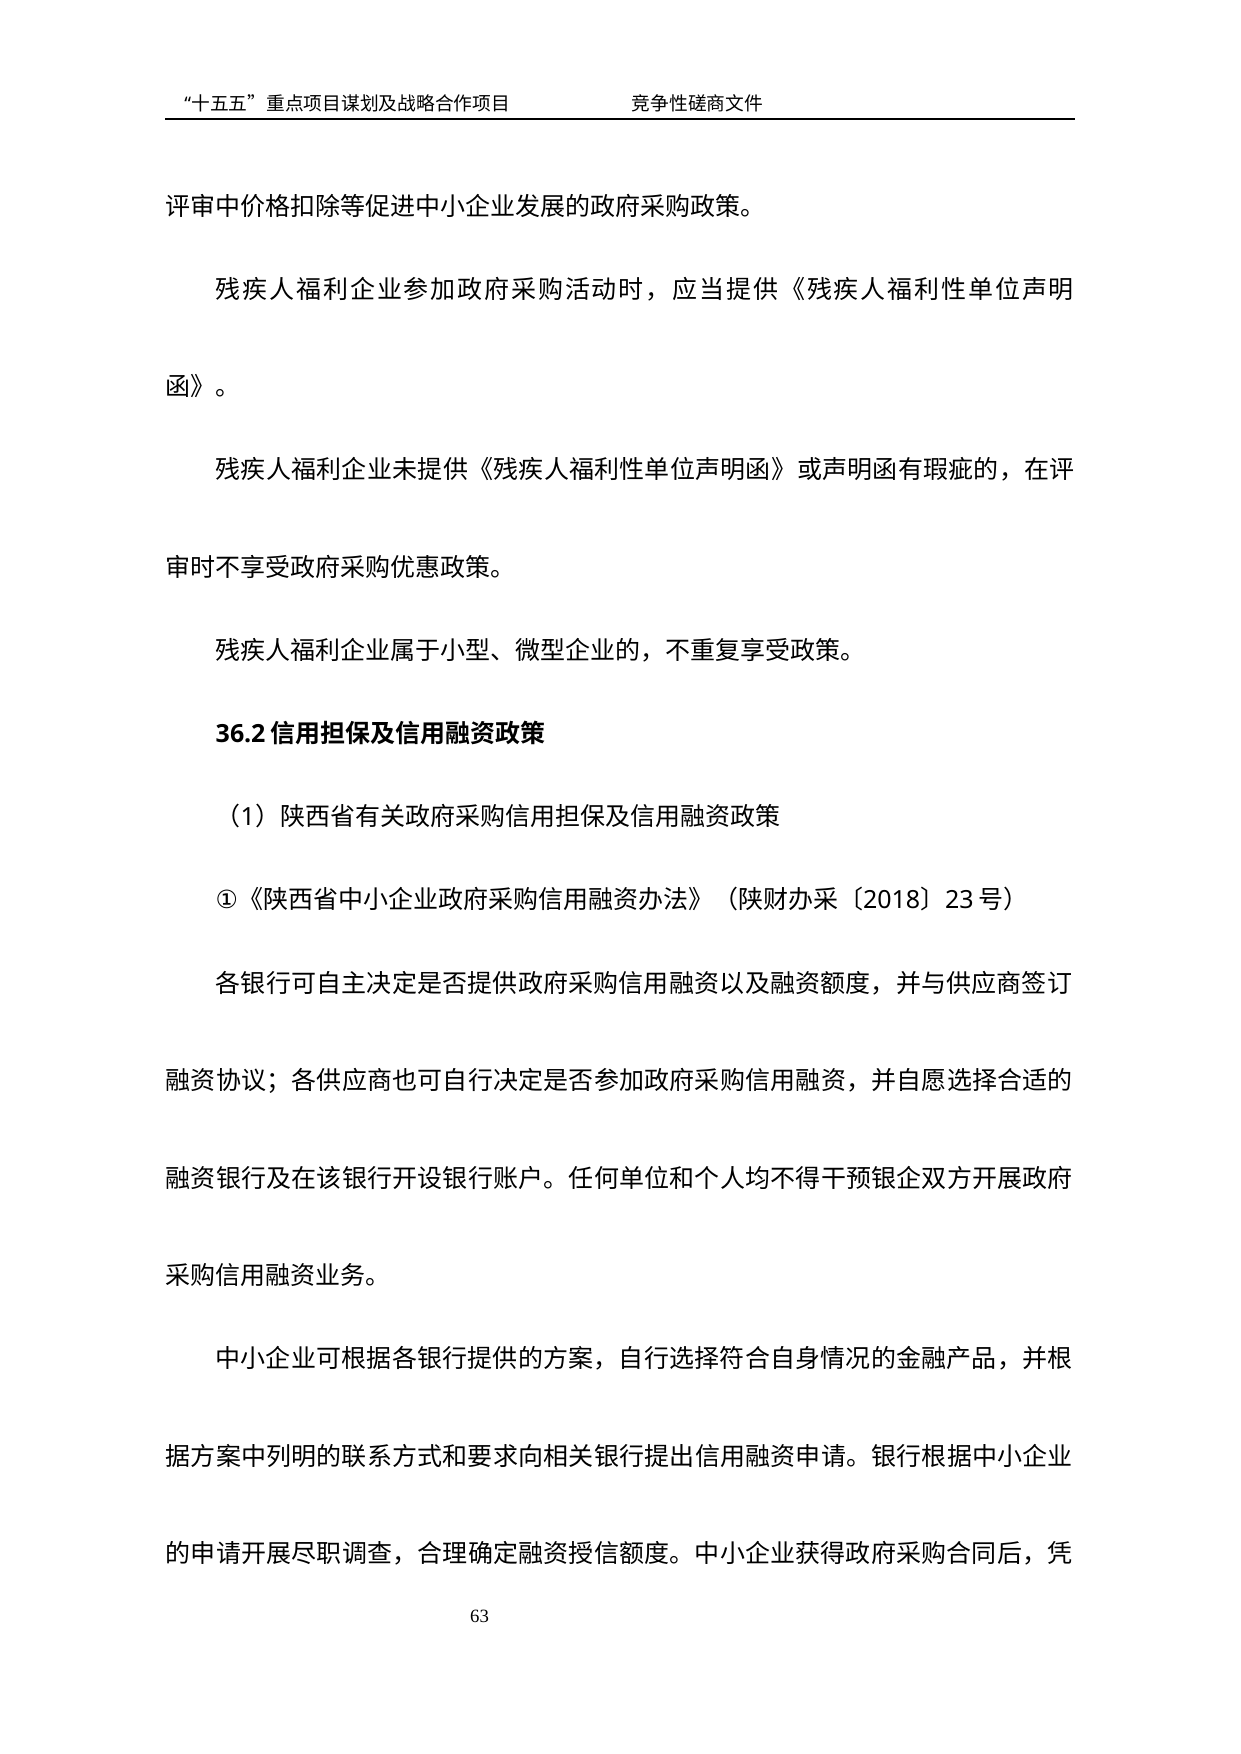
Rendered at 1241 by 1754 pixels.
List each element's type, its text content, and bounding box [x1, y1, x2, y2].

text 残疾人福利企业参加政府采购活动时，应当提供《残疾人福利性单位声明函》。 [165, 255, 1075, 417]
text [165, 1324, 1075, 1584]
text 36.2信用担保及信用融资政策 [165, 699, 1075, 764]
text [165, 172, 1075, 237]
text 各银行可自主决定是否提供政府采购信用融资以及融资额度，并与供应商签订融资协议；各供应商也可自行决定是否参加政府采购信用融资，并自愿选择合适的融资银行及在该银行开设银行账户。任何单位和个人均不得干预银企双方开展政府采购信用融资业务。 [165, 949, 1075, 1306]
text 残疾人福利企业未提供《残疾人福利性单位声明函》或声明函有瑕疵的，在评审时不享受政府采购优惠政策。 [165, 436, 1075, 598]
text 残疾人福利企业属于小型、微型企业的，不重复享受政策。 [165, 616, 1075, 681]
text ①《陕西省中小企业政府采购信用融资办法》（陕财办采〔2018〕23号） [165, 866, 1075, 931]
text （1）陕西省有关政府采购信用担保及信用融资政策 [165, 782, 1075, 847]
